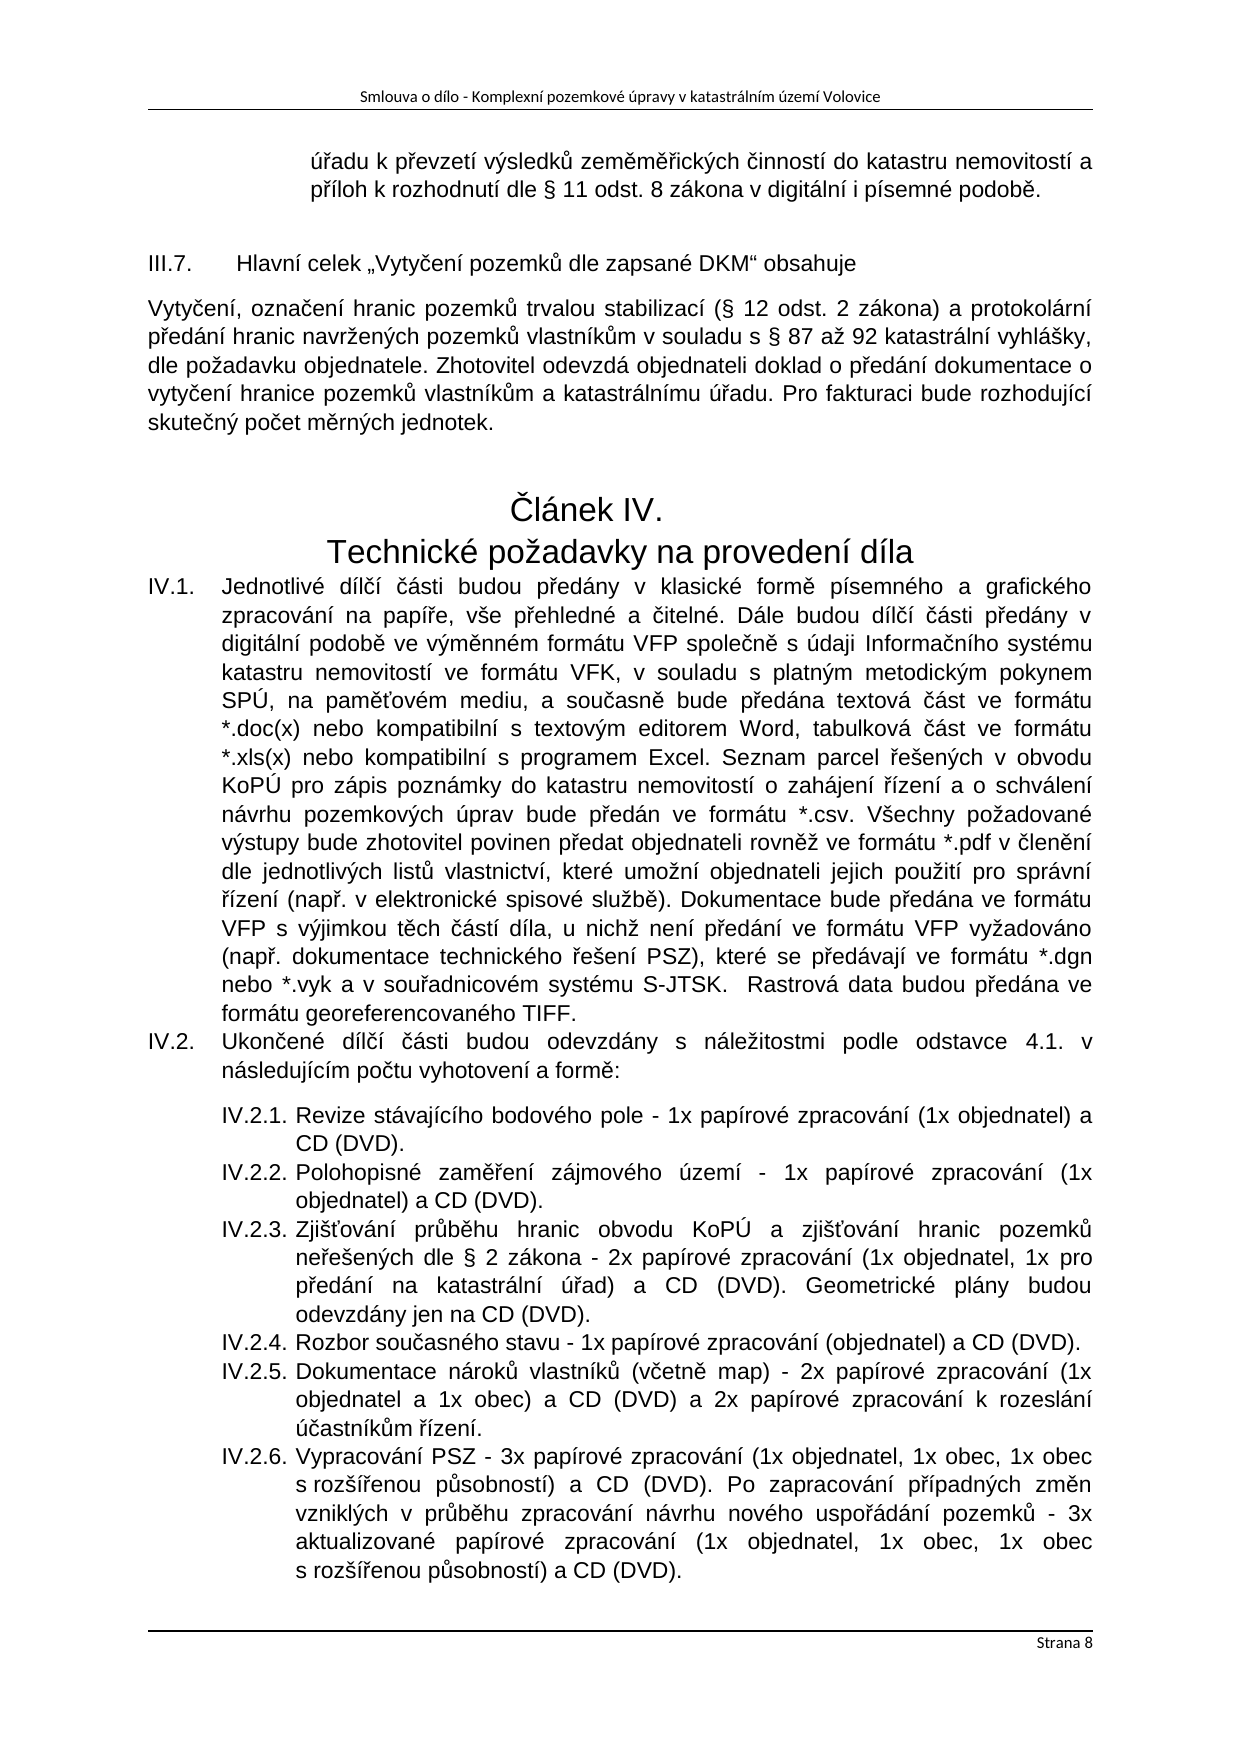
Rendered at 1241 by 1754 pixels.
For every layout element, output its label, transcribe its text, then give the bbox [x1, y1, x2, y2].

list Jednotlivé dílčí části budou předány v klasické formě písemného a grafického zpracování na papíře, vše přehledné a čitelné. Dále budou dílčí části předány v digitální podobě ve výměnném formátu VFP společně s údaji Informačního systému katastru nemovitostí ve formátu VFK, v souladu s platným metodickým pokynem SPÚ, na paměťovém mediu, a současně bude předána textová část ve formátu *.doc(x) nebo kompatibilní s textovým editorem Word, tabulková část ve formátu *.xls(x) nebo kompatibilní s programem Excel. Seznam parcel řešených v obvodu KoPÚ pro zápis poznámky do katastru nemovitostí o zahájení řízení a o schválení návrhu pozemkových úprav bude předán ve formátu *.csv. Všechny požadované výstupy bude zhotovitel povinen předat objednateli rovněž ve formátu *.pdf v členění dle jednotlivých listů vlastnictví, které umožní objednateli jejich použití pro správní řízení (např. v elektronické spisové službě). Dokumentace bude předána ve formátu VFP s výjimkou těch částí díla, u nichž není předání ve formátu VFP vyžadováno (např. dokumentace technického řešení PSZ), které se předávají ve formátu *.dgn nebo *.vyk a v souřadnicovém systému S-JTSK. Rastrová data budou předána ve formátu georeferencovaného TIFF. [148, 573, 1093, 1026]
text Zjišťování průběhu hranic obvodu KoPÚ a zjišťování hranic pozemků neřešených dle § 2 zákona - 2x papírové zpracování (1x objednatel, 1x pro předání na katastrální úřad) a CD (DVD). Geometrické plány budou odevzdány jen na CD (DVD). [221, 1216, 1093, 1327]
text Dokumentace nároků vlastníků (včetně map) - 2x papírové zpracování (1x objednatel a 1x obec) a CD (DVD) a 2x papírové zpracování k rozeslání účastníkům řízení. [221, 1358, 1093, 1441]
list Ukončené dílčí části budou odevzdány s náležitostmi podle odstavce 4.1. v následujícím počtu vyhotovení a formě: [148, 1028, 1093, 1083]
text Rozbor současného stavu - 1x papírové zpracování (objednatel) a CD (DVD). [221, 1329, 1093, 1356]
list Hlavní celek „Vytyčení pozemků dle zapsané DKM“ obsahuje [148, 249, 1093, 276]
list Vytyčení, označení hranic pozemků trvalou stabilizací (§ 12 odst. 2 zákona) a protokolární předání hranic navržených pozemků vlastníkům v souladu s § 87 až 92 katastrální vyhlášky, dle požadavku objednatele. Zhotovitel odevzdá objednateli doklad o předání dokumentace o vytyčení hranice pozemků vlastníkům a katastrálnímu úřadu. Pro fakturaci bude rozhodující skutečný počet měrných jednotek. [148, 295, 1093, 435]
text Vypracování PSZ - 3x papírové zpracování (1x objednatel, 1x obec, 1x obec s rozšířenou působností) a CD (DVD). Po zapracování případných změn vzniklých v průběhu zpracování návrhu nového uspořádání pozemků - 3x aktualizované papírové zpracování (1x objednatel, 1x obec, 1x obec s rozšířenou působností) a CD (DVD). [221, 1443, 1093, 1583]
subtitle Technické požadavky na provedení díla [148, 490, 1093, 570]
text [236, 148, 1093, 202]
text Polohopisné zaměření zájmového území - 1x papírové zpracování (1x objednatel) a CD (DVD). [221, 1159, 1093, 1213]
text Revize stávajícího bodového pole - 1x papírové zpracování (1x objednatel) a CD (DVD). [221, 1102, 1093, 1157]
